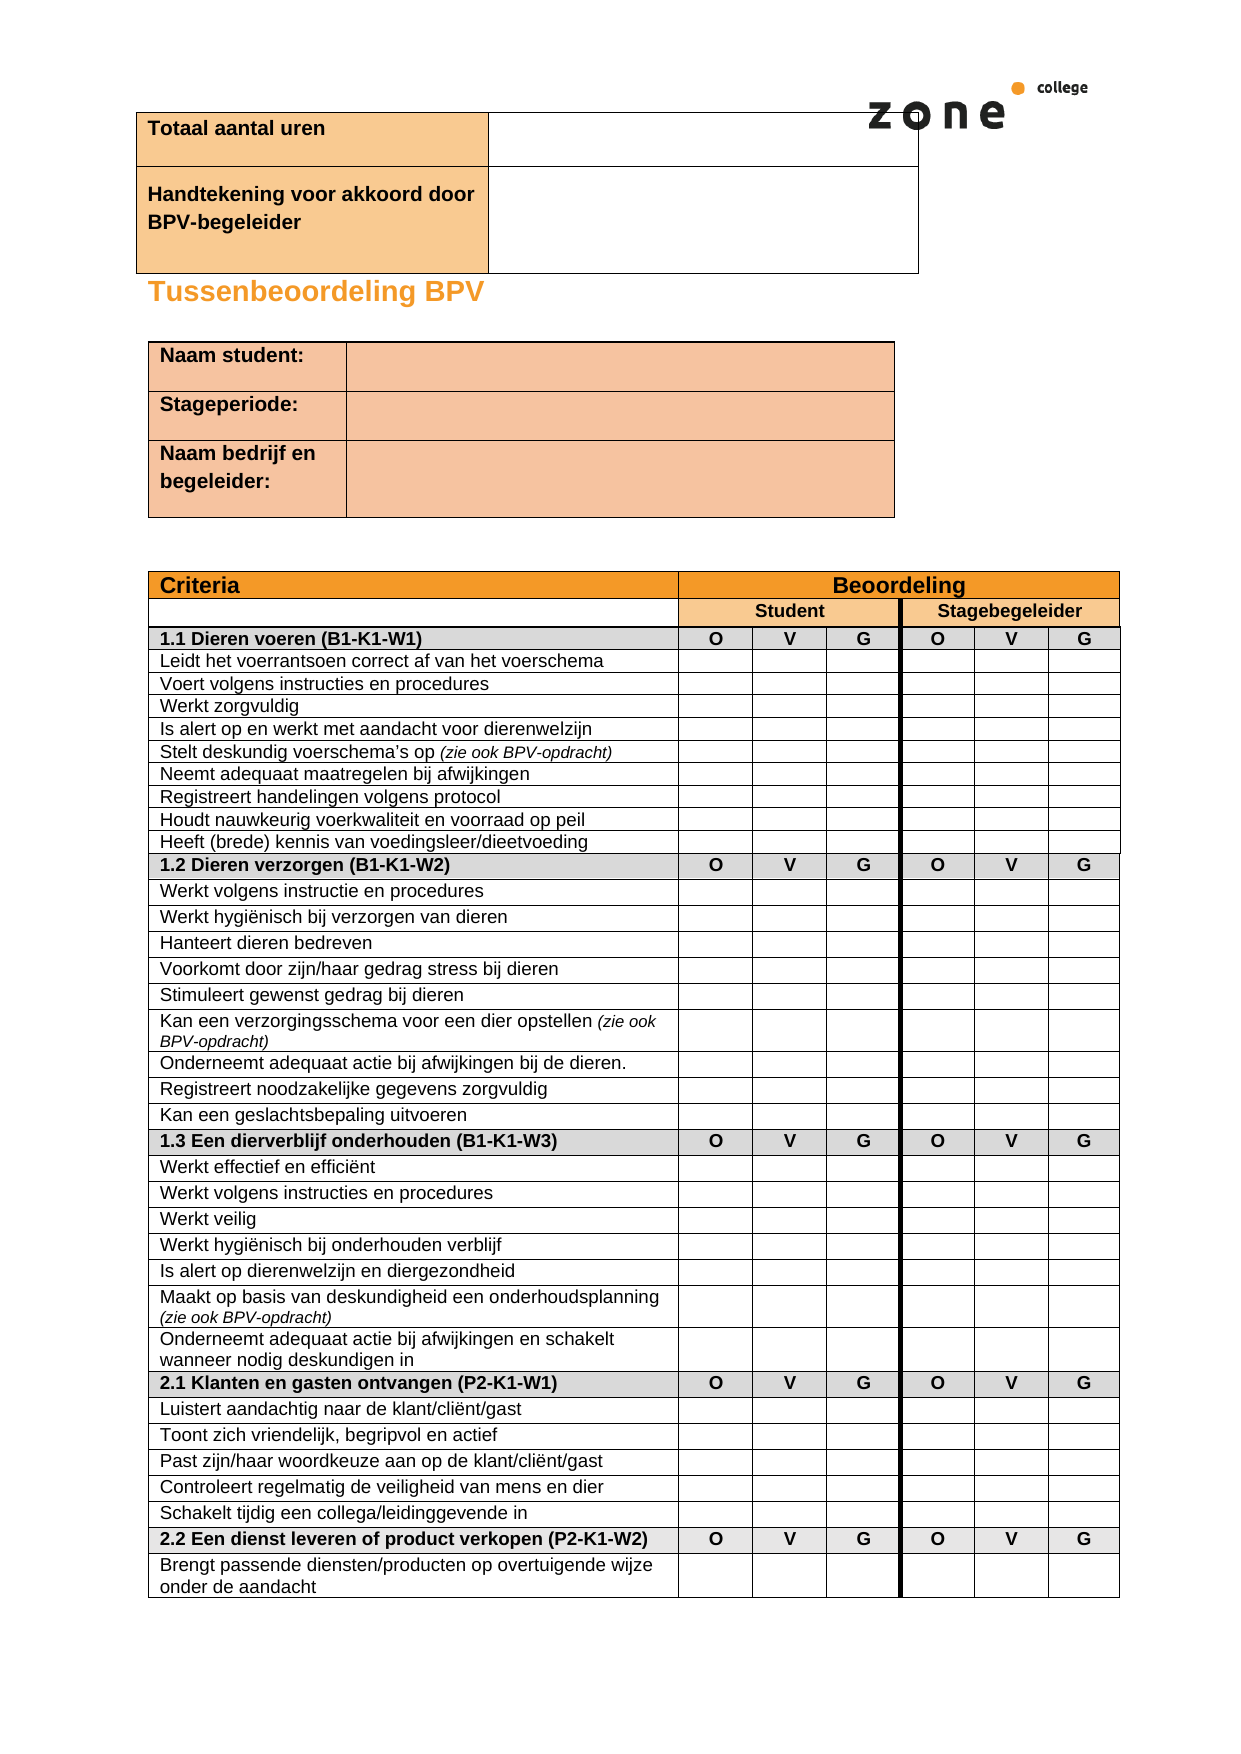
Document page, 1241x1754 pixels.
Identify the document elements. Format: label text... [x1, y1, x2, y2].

table_cell [1049, 1554, 1119, 1597]
table_cell V [753, 1372, 826, 1397]
table_cell [827, 763, 898, 785]
table_header Totaal aantal uren [137, 113, 488, 166]
table_cell [903, 1554, 974, 1597]
table_cell [827, 1078, 898, 1103]
table_cell [975, 1476, 1048, 1501]
table_cell [975, 1286, 1048, 1327]
table_cell [827, 1260, 898, 1285]
table_cell [679, 1208, 752, 1233]
table_cell Past zijn/haar woordkeuze aan op de klant/cliënt/gast [149, 1450, 678, 1475]
table_cell [679, 1424, 752, 1449]
table_cell [679, 1234, 752, 1259]
table_cell [975, 1208, 1048, 1233]
table_cell [753, 1286, 826, 1327]
table_cell [679, 958, 752, 983]
table_cell [903, 1328, 974, 1371]
table_header [347, 343, 894, 391]
table_cell [903, 1476, 974, 1501]
table_cell [1049, 984, 1119, 1009]
table_cell [679, 906, 752, 931]
table_cell [753, 906, 826, 931]
table_cell [679, 1010, 752, 1051]
table_cell [903, 1208, 974, 1233]
table_cell [975, 932, 1048, 957]
table_cell [753, 1260, 826, 1285]
table_cell Handtekening voor akkoord door BPV-begeleider [137, 167, 488, 273]
table_cell G [827, 1528, 898, 1553]
table_cell [975, 695, 1048, 717]
table_cell [975, 1182, 1048, 1207]
table_cell [149, 599, 678, 626]
table_cell [975, 1554, 1048, 1597]
table_cell [679, 1476, 752, 1501]
table_cell [753, 1398, 826, 1423]
table_cell Werkt hygiënisch bij verzorgen van dieren [149, 906, 678, 931]
table_cell [753, 958, 826, 983]
table_cell [679, 984, 752, 1009]
table_cell [1049, 906, 1119, 931]
table_cell [827, 958, 898, 983]
table_cell [753, 880, 826, 904]
table_cell G [827, 1372, 898, 1397]
table_cell [1049, 932, 1119, 957]
table_cell O [679, 1528, 752, 1553]
table_cell [753, 1156, 826, 1181]
table_cell V [753, 1130, 826, 1155]
table_cell Werkt effectief en efficiënt [149, 1156, 678, 1181]
table_cell Onderneemt adequaat actie bij afwijkingen en schakelt wanneer nodig deskundigen in [149, 1328, 678, 1371]
table_cell [975, 1052, 1048, 1077]
table_cell [903, 1010, 974, 1051]
table_cell [827, 880, 898, 904]
table_cell [827, 786, 898, 807]
subtitle Tussenbeoordeling BPV [148, 118, 1092, 341]
table_cell [975, 984, 1048, 1009]
table_cell [975, 1104, 1048, 1129]
table_header [489, 113, 918, 166]
table_cell [827, 1182, 898, 1207]
table_cell [1049, 958, 1119, 983]
table_cell [1049, 1398, 1119, 1423]
table_cell 2.1 Klanten en gasten ontvangen (P2-K1-W1) [149, 1372, 678, 1397]
table_cell 1.3 Een dierverblijf onderhouden (B1-K1-W3) [149, 1130, 678, 1155]
table_cell [679, 1328, 752, 1371]
table_cell [679, 718, 752, 739]
table_cell [827, 1010, 898, 1051]
table_cell G [1049, 1130, 1119, 1155]
table_cell [753, 718, 826, 739]
table_cell Heeft (brede) kennis van voedingsleer/dieetvoeding [149, 831, 678, 852]
table_cell [679, 1450, 752, 1475]
table_cell [975, 1156, 1048, 1181]
table_cell [827, 650, 898, 672]
table_cell Hanteert dieren bedreven [149, 932, 678, 957]
table_cell [679, 1398, 752, 1423]
table_cell [903, 1104, 974, 1129]
table_cell [679, 650, 752, 672]
table_cell O [679, 1372, 752, 1397]
table_cell [753, 1010, 826, 1051]
table_cell O [903, 628, 974, 649]
table_cell [753, 808, 826, 830]
table_cell [1049, 1424, 1119, 1449]
table_cell Werkt hygiënisch bij onderhouden verblijf [149, 1234, 678, 1259]
table_cell V [975, 854, 1048, 878]
table_cell [903, 1450, 974, 1475]
table_cell Luistert aandachtig naar de klant/cliënt/gast [149, 1398, 678, 1423]
table_cell Stageperiode: [149, 392, 346, 440]
table_cell [903, 831, 974, 852]
table_cell [1049, 1078, 1119, 1103]
table_cell O [903, 1372, 974, 1397]
table_cell Is alert op dierenwelzijn en diergezondheid [149, 1260, 678, 1285]
table_cell [903, 673, 974, 694]
table_cell [679, 1502, 752, 1527]
table_cell [753, 1450, 826, 1475]
table_cell [903, 880, 974, 904]
table_cell [975, 1502, 1048, 1527]
table_cell [903, 1398, 974, 1423]
table_cell [753, 1078, 826, 1103]
table_cell Registreert noodzakelijke gegevens zorgvuldig [149, 1078, 678, 1103]
table_cell [1049, 880, 1119, 904]
table_cell [975, 741, 1048, 762]
table_cell [1049, 1104, 1119, 1129]
table_cell Onderneemt adequaat actie bij afwijkingen bij de dieren. [149, 1052, 678, 1077]
table_cell O [679, 854, 752, 878]
table_cell [903, 741, 974, 762]
table_cell Voert volgens instructies en procedures [149, 673, 678, 694]
table_cell [903, 695, 974, 717]
table_cell [975, 1328, 1048, 1371]
table_cell [975, 1234, 1048, 1259]
table_cell [827, 741, 898, 762]
table_cell [753, 1052, 826, 1077]
table_cell Student [679, 599, 898, 626]
table_cell [1049, 741, 1120, 762]
table_cell Leidt het voerrantsoen correct af van het voerschema [149, 650, 678, 672]
table_cell [753, 1182, 826, 1207]
table_cell Werkt veilig [149, 1208, 678, 1233]
table_cell [827, 1234, 898, 1259]
table_cell [753, 1104, 826, 1129]
table_cell [827, 718, 898, 739]
table_cell [1049, 1450, 1119, 1475]
table_cell Stelt deskundig voerschema’s op (zie ook BPV-opdracht) [149, 741, 678, 762]
table_cell [753, 695, 826, 717]
table_cell Voorkomt door zijn/haar gedrag stress bij dieren [149, 958, 678, 983]
table_cell [679, 1182, 752, 1207]
table_cell [975, 1424, 1048, 1449]
table_cell [1049, 1502, 1119, 1527]
table_cell [903, 984, 974, 1009]
table_cell G [1049, 854, 1119, 878]
table_cell [827, 1286, 898, 1327]
table_cell Brengt passende diensten/producten op overtuigende wijze onder de aandacht [149, 1554, 678, 1597]
table_cell [1049, 786, 1120, 807]
table_cell [975, 808, 1048, 830]
table_cell Controleert regelmatig de veiligheid van mens en dier [149, 1476, 678, 1501]
table_cell [903, 958, 974, 983]
table_cell [975, 650, 1048, 672]
table_cell [753, 1554, 826, 1597]
table_cell [903, 932, 974, 957]
table_cell [679, 1104, 752, 1129]
table_cell V [975, 1130, 1048, 1155]
table_cell [975, 1398, 1048, 1423]
table_cell O [679, 628, 752, 649]
table_cell [1049, 695, 1120, 717]
table_cell [827, 1424, 898, 1449]
table_cell [903, 763, 974, 785]
table_cell [753, 1234, 826, 1259]
table_cell [1049, 1260, 1119, 1285]
table_cell [679, 880, 752, 904]
table_cell [753, 763, 826, 785]
table_cell [827, 831, 898, 852]
table_cell O [903, 854, 974, 878]
table_cell G [827, 854, 898, 878]
table_cell [827, 1208, 898, 1233]
table_cell [903, 718, 974, 739]
table_cell [903, 650, 974, 672]
table_cell [827, 1476, 898, 1501]
table_cell [753, 1502, 826, 1527]
table_cell [975, 906, 1048, 931]
table_cell V [753, 628, 826, 649]
table_cell [975, 1010, 1048, 1051]
table_cell [827, 1398, 898, 1423]
table_cell [903, 1424, 974, 1449]
table_cell [679, 1078, 752, 1103]
table_cell [827, 1052, 898, 1077]
table_cell [1049, 1476, 1119, 1501]
table_cell G [827, 1130, 898, 1155]
table_cell [1049, 763, 1120, 785]
table_cell [827, 808, 898, 830]
table_cell Stimuleert gewenst gedrag bij dieren [149, 984, 678, 1009]
table_cell [827, 1156, 898, 1181]
table_cell [753, 673, 826, 694]
table_cell [975, 673, 1048, 694]
table_cell [489, 167, 918, 273]
table_cell [1049, 1234, 1119, 1259]
table_cell [975, 831, 1048, 852]
table_cell [753, 786, 826, 807]
table_cell [827, 932, 898, 957]
table_cell [753, 984, 826, 1009]
table_cell [903, 786, 974, 807]
table_cell [903, 808, 974, 830]
table_cell [753, 1328, 826, 1371]
table_cell [903, 1052, 974, 1077]
table_cell [679, 1052, 752, 1077]
table_cell [679, 786, 752, 807]
table_cell [1049, 1010, 1119, 1051]
table_cell G [1049, 628, 1120, 649]
table_cell [1049, 1286, 1119, 1327]
table_cell [975, 1078, 1048, 1103]
table_cell [753, 650, 826, 672]
table_cell [827, 906, 898, 931]
table_cell [1049, 1052, 1119, 1077]
table_cell Neemt adequaat maatregelen bij afwijkingen [149, 763, 678, 785]
table_cell [1049, 1208, 1119, 1233]
table_cell [903, 1502, 974, 1527]
table_cell Maakt op basis van deskundigheid een onderhoudsplanning (zie ook BPV-opdracht) [149, 1286, 678, 1327]
picture [856, 61, 1093, 143]
table_cell [903, 1286, 974, 1327]
table_cell [827, 1554, 898, 1597]
table_cell [347, 392, 894, 440]
table_cell Naam bedrijf en begeleider: [149, 441, 346, 517]
table_cell [903, 1260, 974, 1285]
table_cell [679, 831, 752, 852]
table_cell O [679, 1130, 752, 1155]
table_cell [679, 1554, 752, 1597]
table_cell Schakelt tijdig een collega/leidinggevende in [149, 1502, 678, 1527]
table_header Beoordeling [679, 572, 1119, 598]
table_cell O [903, 1130, 974, 1155]
table_cell Kan een geslachtsbepaling uitvoeren [149, 1104, 678, 1129]
table_cell [975, 880, 1048, 904]
table_cell [827, 984, 898, 1009]
table_cell [753, 1476, 826, 1501]
table_cell [1049, 1156, 1119, 1181]
table_cell V [975, 628, 1048, 649]
table_cell [679, 763, 752, 785]
table_cell Werkt volgens instructie en procedures [149, 880, 678, 904]
table_cell [679, 932, 752, 957]
table_cell G [827, 628, 898, 649]
table_cell [903, 1182, 974, 1207]
table_cell [903, 906, 974, 931]
table_cell [827, 695, 898, 717]
table_cell [679, 741, 752, 762]
table_header Criteria [149, 572, 678, 598]
table_cell [903, 1156, 974, 1181]
table_cell [975, 1260, 1048, 1285]
table_cell V [753, 1528, 826, 1553]
table_cell [827, 673, 898, 694]
table_cell [827, 1450, 898, 1475]
table_cell [679, 673, 752, 694]
table_cell [903, 1234, 974, 1259]
table_cell [975, 1450, 1048, 1475]
table_cell Is alert op en werkt met aandacht voor dierenwelzijn [149, 718, 678, 739]
table_cell V [975, 1372, 1048, 1397]
table_cell [975, 718, 1048, 739]
table_cell O [903, 1528, 974, 1553]
table_cell Stagebegeleider [903, 599, 1119, 626]
table_cell Registreert handelingen volgens protocol [149, 786, 678, 807]
table_cell Houdt nauwkeurig voerkwaliteit en voorraad op peil [149, 808, 678, 830]
table_cell [679, 695, 752, 717]
table_cell V [975, 1528, 1048, 1553]
table_cell Werkt zorgvuldig [149, 695, 678, 717]
table_cell 1.2 Dieren verzorgen (B1-K1-W2) [149, 854, 678, 878]
table_cell G [1049, 1372, 1119, 1397]
table_cell Toont zich vriendelijk, begripvol en actief [149, 1424, 678, 1449]
table_cell [975, 786, 1048, 807]
table_cell [975, 763, 1048, 785]
table_cell 2.2 Een dienst leveren of product verkopen (P2-K1-W2) [149, 1528, 678, 1553]
table_cell [753, 932, 826, 957]
table_cell [1049, 718, 1120, 739]
table_cell [1049, 1328, 1119, 1371]
table_cell [753, 1208, 826, 1233]
table_cell [827, 1104, 898, 1129]
table_cell [1049, 650, 1120, 672]
table_cell [679, 1286, 752, 1327]
table_cell [679, 808, 752, 830]
table_cell [679, 1156, 752, 1181]
table_cell [1049, 673, 1120, 694]
table_cell [347, 441, 894, 517]
table_cell [753, 831, 826, 852]
table_cell [1049, 808, 1120, 830]
table_cell 1.1 Dieren voeren (B1-K1-W1) [149, 628, 678, 649]
table_cell [903, 1078, 974, 1103]
table_cell [753, 741, 826, 762]
table_cell [1049, 1182, 1119, 1207]
table_cell G [1049, 1528, 1119, 1553]
table_cell [827, 1328, 898, 1371]
table_cell [975, 958, 1048, 983]
table_cell Kan een verzorgingsschema voor een dier opstellen (zie ook BPV-opdracht) [149, 1010, 678, 1051]
table_cell [1049, 831, 1120, 852]
table_cell V [753, 854, 826, 878]
table_cell [679, 1260, 752, 1285]
table_cell [753, 1424, 826, 1449]
table_cell Werkt volgens instructies en procedures [149, 1182, 678, 1207]
table_cell [827, 1502, 898, 1527]
table_header Naam student: [149, 343, 346, 391]
